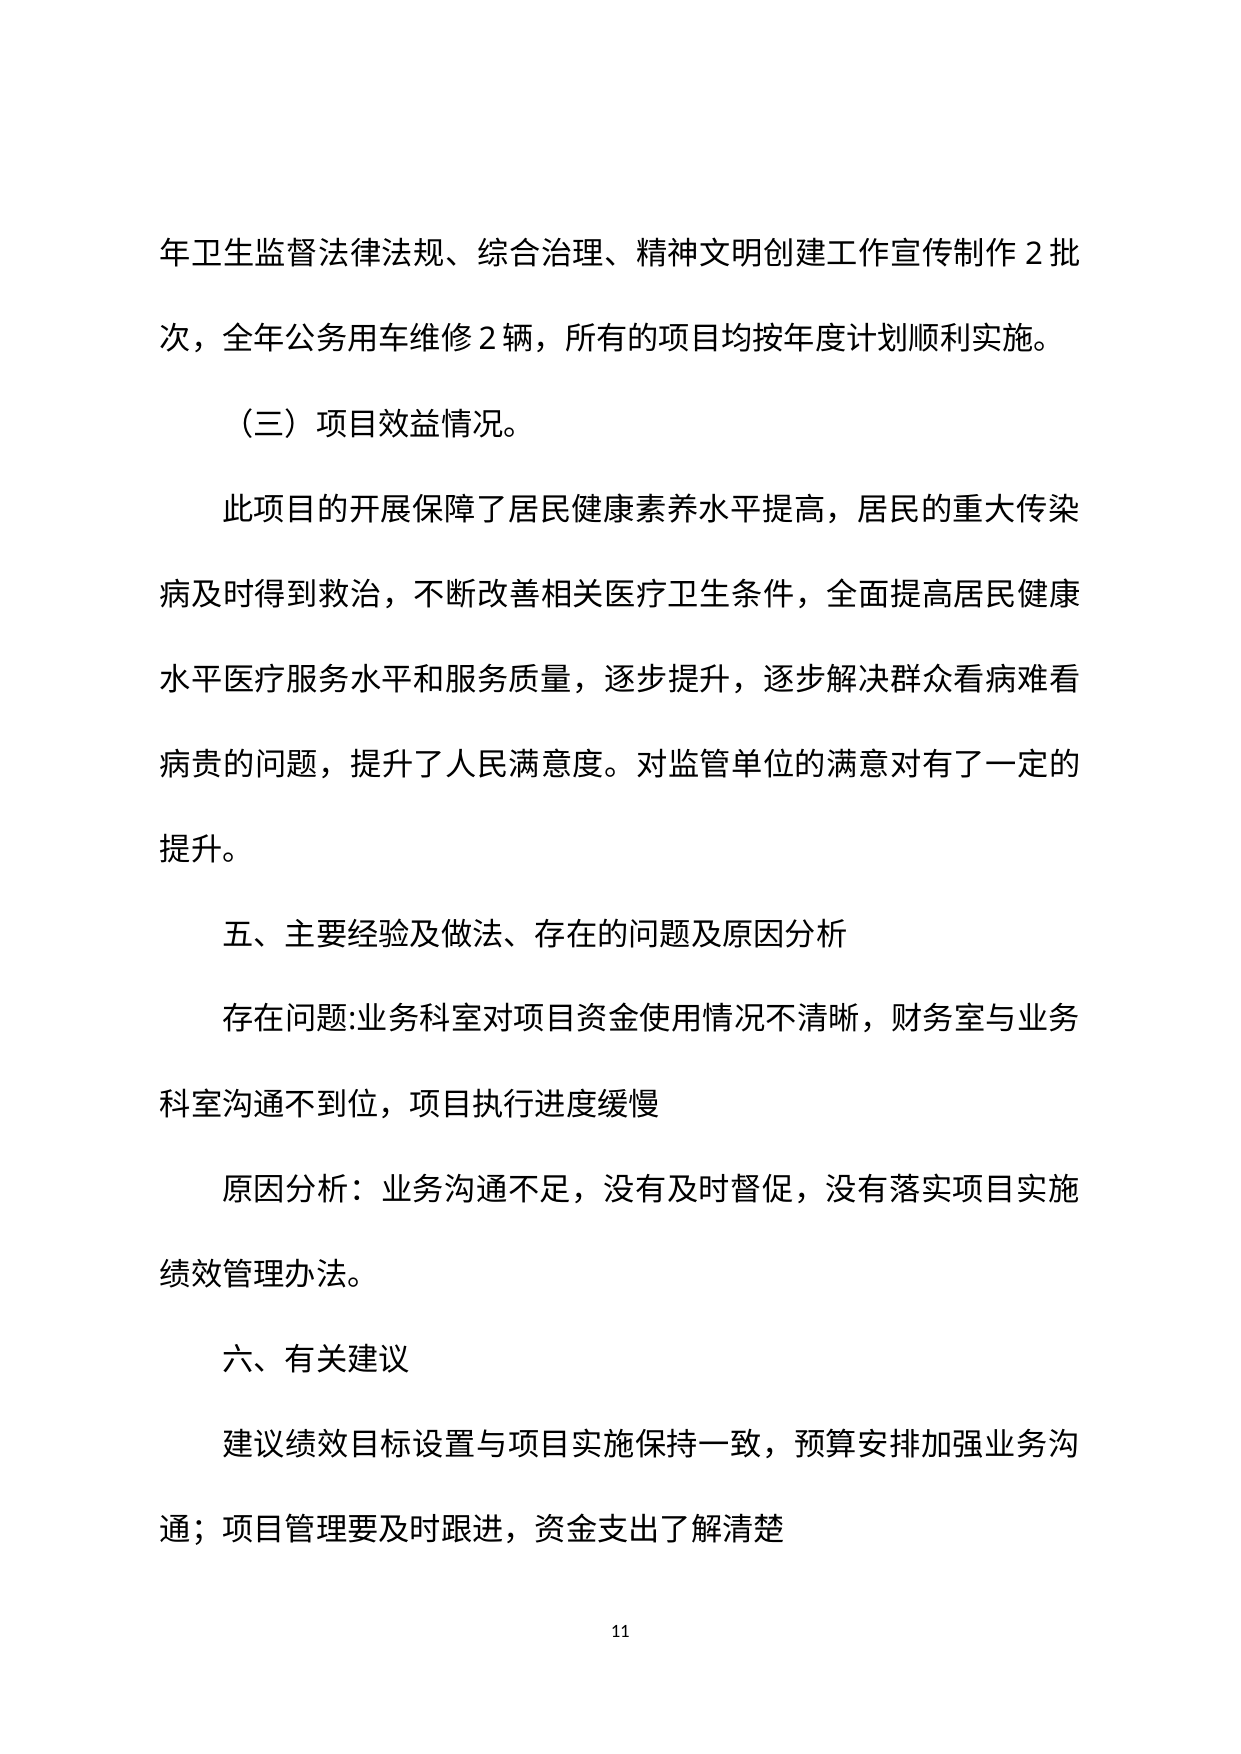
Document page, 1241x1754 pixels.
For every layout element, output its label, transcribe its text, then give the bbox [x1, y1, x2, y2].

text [159, 209, 1081, 379]
text 存在问题:业务科室对项目资金使用情况不清晰，财务室与业务科室沟通不到位，项目执行进度缓慢 [159, 974, 1081, 1144]
text 原因分析：业务沟通不足，没有及时督促，没有落实项目实施绩效管理办法。 [159, 1144, 1081, 1314]
list 主要经验及做法、存在的问题及原因分析 [159, 889, 1081, 974]
list 有关建议 [159, 1314, 1081, 1399]
text 建议绩效目标设置与项目实施保持一致，预算安排加强业务沟通；项目管理要及时跟进，资金支出了解清楚 [159, 1399, 1081, 1569]
text 此项目的开展保障了居民健康素养水平提高，居民的重大传染病及时得到救治，不断改善相关医疗卫生条件，全面提高居民健康水平医疗服务水平和服务质量，逐步提升，逐步解决群众看病难看病贵的问题，提升了人民满意度。对监管单位的满意对有了一定的提升。 [159, 464, 1081, 889]
list 项目效益情况。 [159, 379, 1081, 464]
